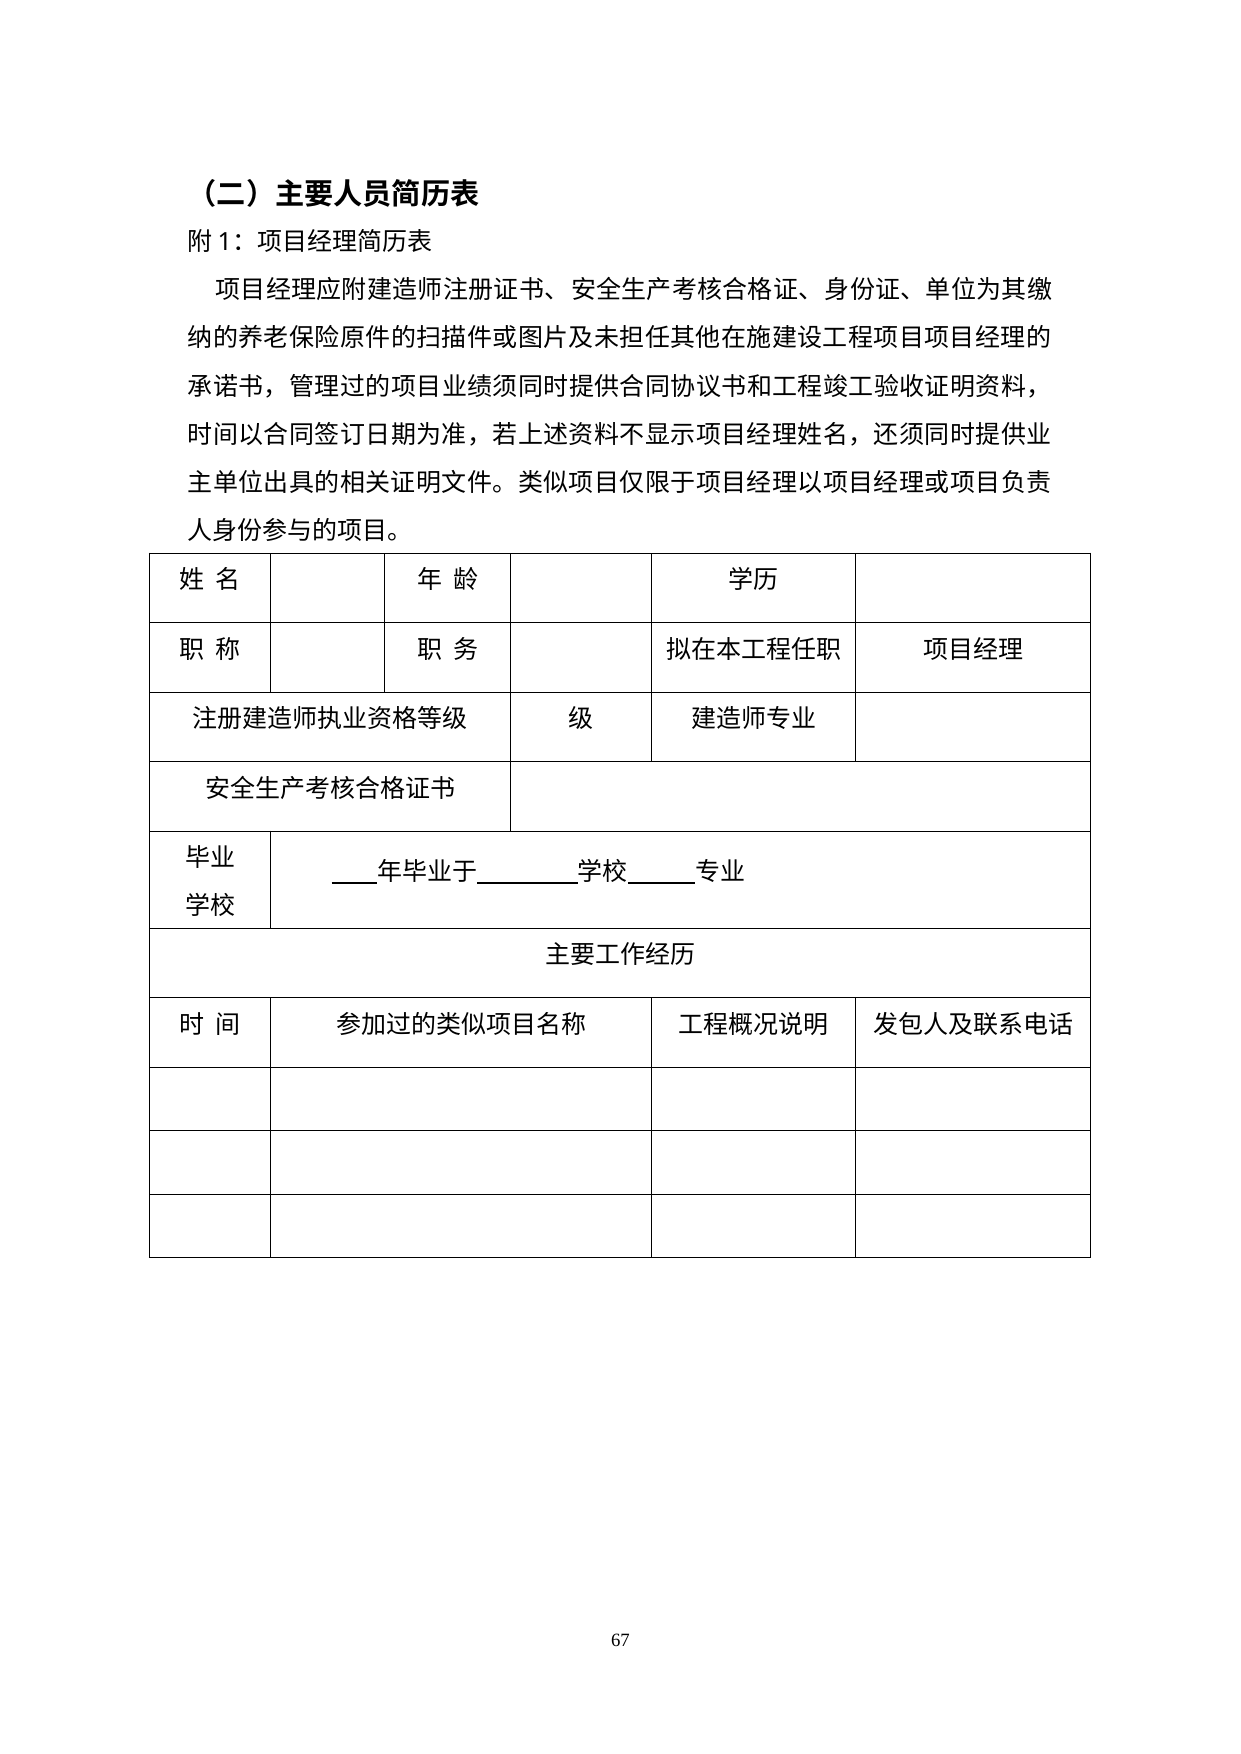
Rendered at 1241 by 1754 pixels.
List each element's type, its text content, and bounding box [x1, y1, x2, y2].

table_cell [856, 1131, 1090, 1194]
table_cell 主要工作经历 [150, 929, 1090, 997]
table_cell [511, 762, 1090, 831]
table_cell [150, 1131, 270, 1194]
table_cell [652, 1131, 855, 1194]
table_header [271, 554, 384, 622]
table_cell [856, 1068, 1090, 1130]
table_header 学历 [652, 554, 855, 622]
table_cell 项目经理 [856, 623, 1090, 692]
table_header [511, 554, 651, 622]
table_cell [271, 623, 384, 692]
table_cell [150, 1195, 270, 1257]
table_cell [271, 1131, 651, 1194]
table_header 年 龄 [385, 554, 510, 622]
table_cell 职 称 [150, 623, 270, 692]
table_cell [856, 693, 1090, 761]
table_cell [511, 623, 651, 692]
table_cell 级 [511, 693, 651, 761]
table_cell 工程概况说明 [652, 998, 855, 1067]
table_cell 时 间 [150, 998, 270, 1067]
table_cell 参加过的类似项目名称 [271, 998, 651, 1067]
table_cell 发包人及联系电话 [856, 998, 1090, 1067]
table_cell 职 务 [385, 623, 510, 692]
table_cell [856, 1195, 1090, 1257]
table_cell [652, 1195, 855, 1257]
table_cell 安全生产考核合格证书 [150, 762, 510, 831]
table_cell 年毕业于 学校 专业 [271, 832, 1090, 928]
table_cell [150, 1068, 270, 1130]
table_cell [652, 1068, 855, 1130]
text 项目经理应附建造师注册证书、安全生产考核合格证、身份证、单位为其缴纳的养老保险原件的扫描件或图片及未担任其他在施建设工程项目项目经理的承诺书，管理过的项目业绩须同时提供合同协议书和工程竣工验收证明资料，时间以合同签订日期为准，若上述资料不显示项目经理姓名，还须同时提供业主单位出具的相关证明文件。类似项目仅限于项目经理以项目经理或项目负责人身份参与的项目。 [187, 264, 1053, 553]
text 注：项目管理机构组成人员均须为本单位正式职工。（二）主要人员简历表 [187, 168, 1053, 216]
table_cell 拟在本工程任职 [652, 623, 855, 692]
table_header [856, 554, 1090, 622]
table_cell 毕业 学校 [150, 832, 270, 928]
table_cell 注册建造师执业资格等级 [150, 693, 510, 761]
text 附1：项目经理简历表 [187, 216, 1053, 264]
table_cell 建造师专业 [652, 693, 855, 761]
table_cell [271, 1195, 651, 1257]
table_cell [271, 1068, 651, 1130]
table_header 姓 名 [150, 554, 270, 622]
